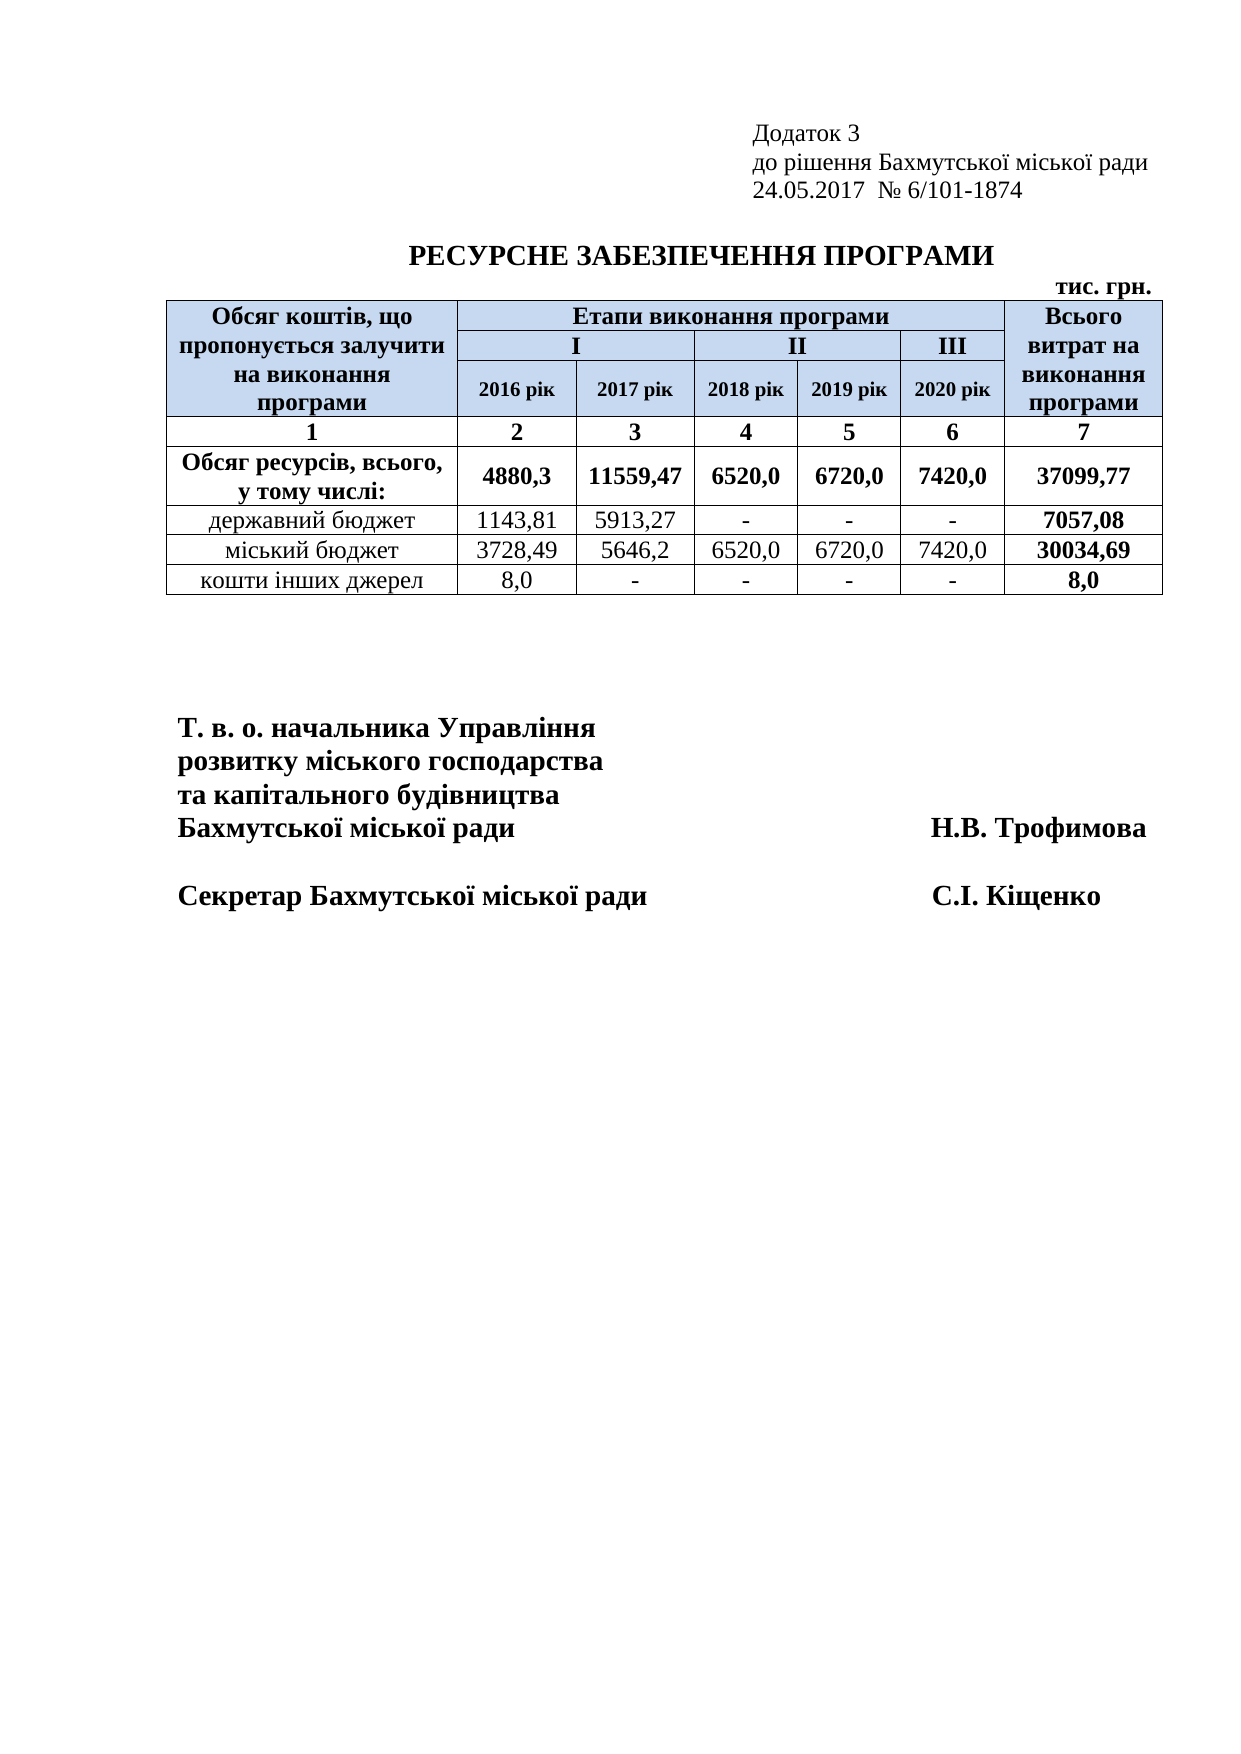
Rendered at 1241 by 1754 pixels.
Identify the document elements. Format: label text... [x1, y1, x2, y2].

text Т. в. о. начальника Управління [177, 710, 1152, 743]
table_cell 11559,47 [577, 447, 694, 504]
table_cell 4880,3 [458, 447, 576, 504]
text Додаток 3 [752, 118, 1152, 147]
table_cell 8,0 [458, 565, 576, 594]
table_cell 5 [798, 417, 900, 446]
text Секретар Бахмутської міської ради С.І. Кіщенко [177, 878, 1152, 911]
table_cell 2016 рік [458, 361, 576, 416]
table_cell 6520,0 [695, 535, 797, 564]
table_cell 37099,77 [1005, 447, 1162, 504]
text розвитку міського господарства [177, 743, 1152, 777]
table_cell - [901, 506, 1004, 534]
text до рішення Бахмутської міської ради 24.05.2017 № 6/101-1874 [752, 147, 1152, 204]
table_cell 2020 рік [901, 361, 1004, 416]
table_cell 7420,0 [901, 535, 1004, 564]
table_cell 6720,0 [798, 447, 900, 504]
table_cell 5913,27 [577, 506, 694, 534]
table_cell 30034,69 [1005, 535, 1162, 564]
text Бахмутської міської ради Н.В. Трофимова [177, 811, 1152, 844]
table_cell І [458, 331, 694, 360]
table_header Етапи виконання програми [458, 301, 1004, 330]
table_cell 2019 рік [798, 361, 900, 416]
table_cell - [901, 565, 1004, 594]
table_cell державний бюджет [167, 506, 457, 534]
table_cell - [695, 565, 797, 594]
text тис. грн. [177, 271, 1152, 300]
table_cell 7420,0 [901, 447, 1004, 504]
table_cell 1143,81 [458, 506, 576, 534]
table_cell 6 [901, 417, 1004, 446]
table_cell - [577, 565, 694, 594]
table_cell ІІІ [901, 331, 1004, 360]
table_cell кошти інших джерел [167, 565, 457, 594]
table_cell - [798, 565, 900, 594]
table_header Обсяг коштів, що пропонується залучити на виконання програми [167, 301, 457, 416]
table_header Всього витрат на виконання програми [1005, 301, 1162, 416]
table_cell 6520,0 [695, 447, 797, 504]
table_cell 7 [1005, 417, 1162, 446]
table_cell міський бюджет [167, 535, 457, 564]
table_cell Обсяг ресурсів, всього, у тому числі: [167, 447, 457, 504]
table_cell 4 [695, 417, 797, 446]
table_cell 2017 рік [577, 361, 694, 416]
table_cell - [798, 506, 900, 534]
table_cell 2018 рік [695, 361, 797, 416]
table_cell 3728,49 [458, 535, 576, 564]
table_cell 5646,2 [577, 535, 694, 564]
text та капітального будівництва [177, 777, 1152, 811]
table_cell 1 [167, 417, 457, 446]
table_cell - [695, 506, 797, 534]
text РЕСУРСНЕ ЗАБЕЗПЕЧЕННЯ ПРОГРАМИ [177, 238, 1152, 271]
table_cell 6720,0 [798, 535, 900, 564]
table_cell 8,0 [1005, 565, 1162, 594]
table_cell 2 [458, 417, 576, 446]
table_cell 7057,08 [1005, 506, 1162, 534]
table_cell 3 [577, 417, 694, 446]
table_cell ІІ [695, 331, 900, 360]
